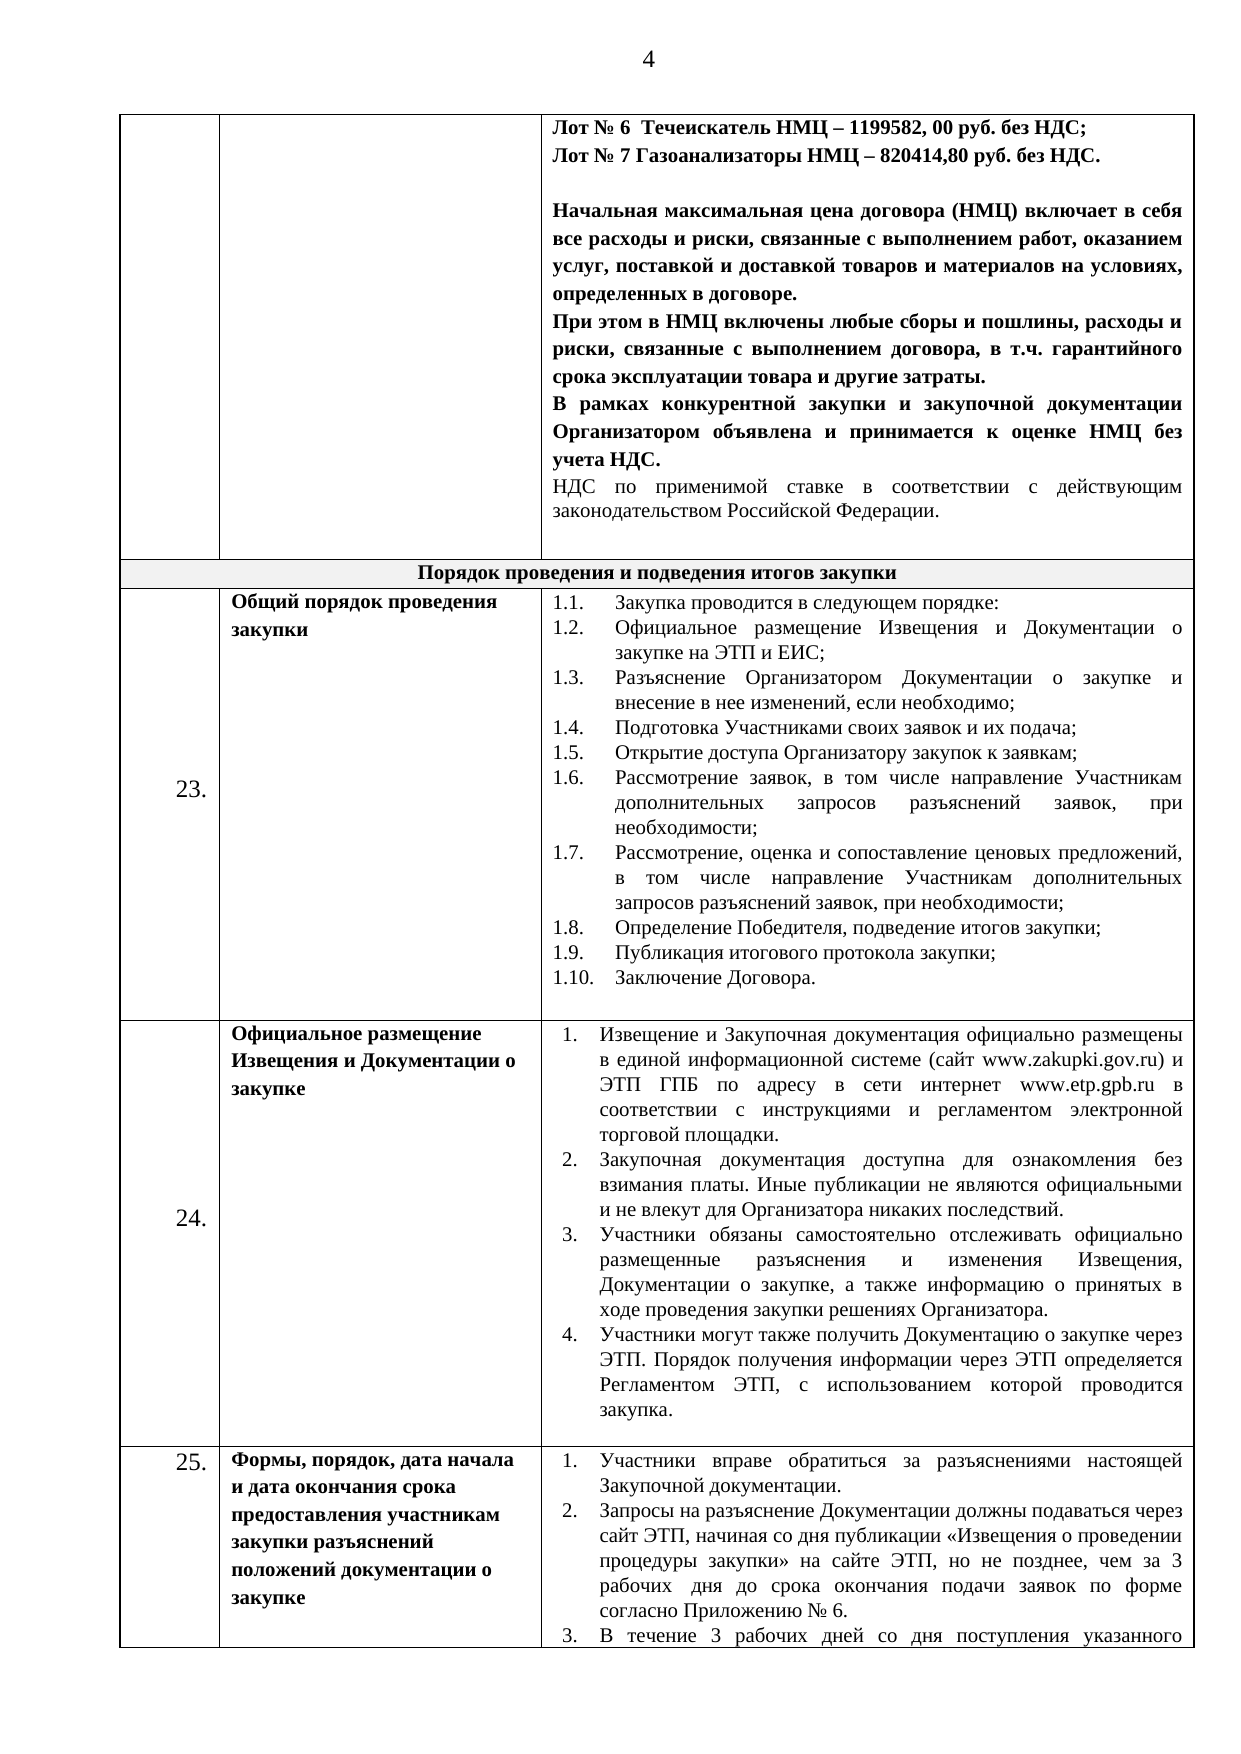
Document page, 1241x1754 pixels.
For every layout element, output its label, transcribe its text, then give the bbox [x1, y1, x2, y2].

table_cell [542, 115, 1193, 559]
table_cell [121, 589, 219, 1019]
table_cell Извещение и Закупочная документация официально размещены в единой информационной системе (сайт www.zakupki.gov.ru) и ЭТП ГПБ по адресу в сети интернет www.etp.gpb.ru в соответствии с инструкциями и регламентом электронной торговой площадки. Закупочная документация доступна для ознакомления без взимания платы. Иные публикации не являются официальными и не влекут для Организатора никаких последствий. Участники обязаны самостоятельно отслеживать официально размещенные разъяснения и изменения Извещения, Документации о закупке, а также информацию о принятых в ходе проведения закупки решениях Организатора. Участники могут также получить Документацию о закупке через ЭТП. Порядок получения информации через ЭТП определяется Регламентом ЭТП, с использованием которой проводится закупка. [542, 1021, 1193, 1446]
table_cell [542, 1447, 1193, 1647]
table_cell Порядок проведения и подведения итогов закупки [121, 560, 1193, 588]
table_cell Закупка проводится в следующем порядке: Официальное размещение Извещения и Документации о закупке на ЭТП и ЕИС; Разъяснение Организатором Документации о закупке и внесение в нее изменений, если необходимо; Подготовка Участниками своих заявок и их подача; Открытие доступа Организатору закупок к заявкам; Рассмотрение заявок, в том числе направление Участникам дополнительных запросов разъяснений заявок, при необходимости; Рассмотрение, оценка и сопоставление ценовых предложений, в том числе направление Участникам дополнительных запросов разъяснений заявок, при необходимости; Определение Победителя, подведение итогов закупки; Публикация итогового протокола закупки; Заключение Договора. [542, 589, 1193, 1019]
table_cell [220, 1447, 541, 1647]
table_cell [121, 1021, 219, 1446]
table_cell Официальное размещение Извещения и Документации о закупке [220, 1021, 541, 1446]
table_cell [121, 115, 219, 559]
table_cell [121, 1447, 219, 1647]
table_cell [220, 115, 541, 559]
table_cell Общий порядок проведения закупки [220, 589, 541, 1019]
